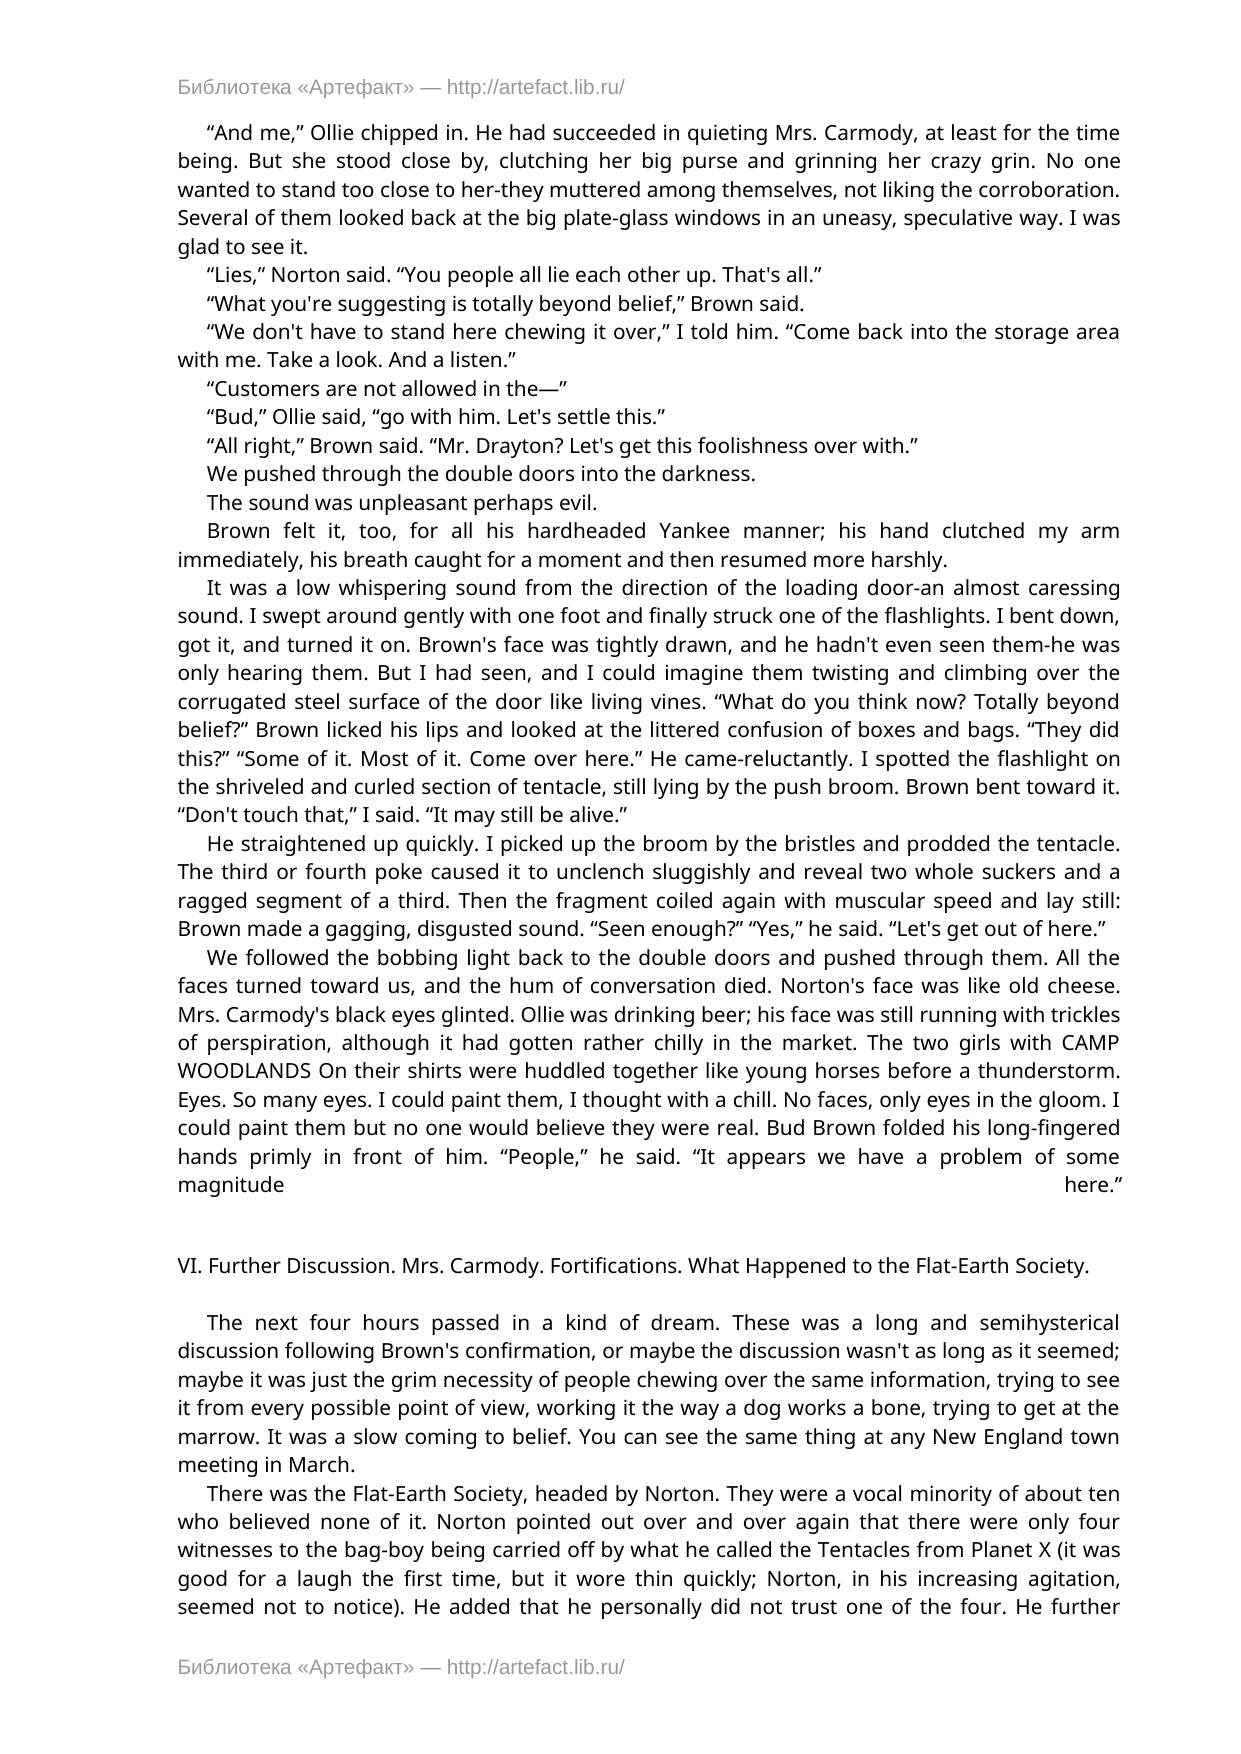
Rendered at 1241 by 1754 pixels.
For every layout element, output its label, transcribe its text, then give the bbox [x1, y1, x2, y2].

text “Customers are not allowed in the—” [177, 374, 1122, 402]
text We followed the bobbing light back to the double doors and pushed through them. All the faces turned toward us, and the hum of conversation died. Norton's face was like old cheese. Mrs. Carmody's black eyes glinted. Ollie was drinking beer; his face was still running with trickles of perspiration, although it had gotten rather chilly in the market. The two girls with CAMP WOODLANDS On their shirts were huddled together like young horses before a thunderstorm. Eyes. So many eyes. I could paint them, I thought with a chill. No faces, only eyes in the gloom. I could paint them but no one would believe they were real. Bud Brown folded his long-fingered hands primly in front of him. “People,” he said. “It appears we have a problem of some magnitude here.” [177, 943, 1122, 1251]
text The sound was unpleasant perhaps evil. [177, 488, 1122, 516]
text “What you're suggesting is totally beyond belief,” Brown said. [177, 289, 1122, 317]
text VI. Further Discussion. Mrs. Carmody. Fortifications. What Happened to the Flat-Earth Society. [177, 1251, 1122, 1280]
text “Bud,” Ollie said, “go with him. Let's settle this.” [177, 402, 1122, 431]
text “And me,” Ollie chipped in. He had succeeded in quieting Mrs. Carmody, at least for the time being. But she stood close by, clutching her big purse and grinning her crazy grin. No one wanted to stand too close to her-they muttered among themselves, not liking the corroboration. Several of them looked back at the big plate-glass windows in an uneasy, speculative way. I was glad to see it. [177, 118, 1122, 260]
text He straightened up quickly. I picked up the broom by the bristles and prodded the tentacle. The third or fourth poke caused it to unclench sluggishly and reveal two whole suckers and a ragged segment of a third. Then the fragment coiled again with muscular speed and lay still: Brown made a gagging, disgusted sound. “Seen enough?” “Yes,” he said. “Let's get out of here.” [177, 829, 1122, 943]
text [177, 1479, 1122, 1621]
text We pushed through the double doors into the darkness. [177, 459, 1122, 488]
text “All right,” Brown said. “Mr. Drayton? Let's get this foolishness over with.” [177, 431, 1122, 459]
text Brown felt it, too, for all his hardheaded Yankee manner; his hand clutched my arm immediately, his breath caught for a moment and then resumed more harshly. [177, 516, 1122, 573]
text The next four hours passed in a kind of dream. These was a long and semihysterical discussion following Brown's confirmation, or maybe the discussion wasn't as long as it seemed; maybe it was just the grim necessity of people chewing over the same information, trying to see it from every possible point of view, working it the way a dog works a bone, trying to get at the marrow. It was a slow coming to belief. You can see the same thing at any New England town meeting in March. [177, 1308, 1122, 1479]
text “We don't have to stand here chewing it over,” I told him. “Come back into the storage area with me. Take a look. And a listen.” [177, 317, 1122, 374]
text It was a low whispering sound from the direction of the loading door-an almost caressing sound. I swept around gently with one foot and finally struck one of the flashlights. I bent down, got it, and turned it on. Brown's face was tightly drawn, and he hadn't even seen them-he was only hearing them. But I had seen, and I could imagine them twisting and climbing over the corrugated steel surface of the door like living vines. “What do you think now? Totally beyond belief?” Brown licked his lips and looked at the littered confusion of boxes and bags. “They did this?” “Some of it. Most of it. Come over here.” He came-reluctantly. I spotted the flashlight on the shriveled and curled section of tentacle, still lying by the push broom. Brown bent toward it. “Don't touch that,” I said. “It may still be alive.” [177, 573, 1122, 829]
text “Lies,” Norton said. “You people all lie each other up. That's all.” [177, 260, 1122, 289]
